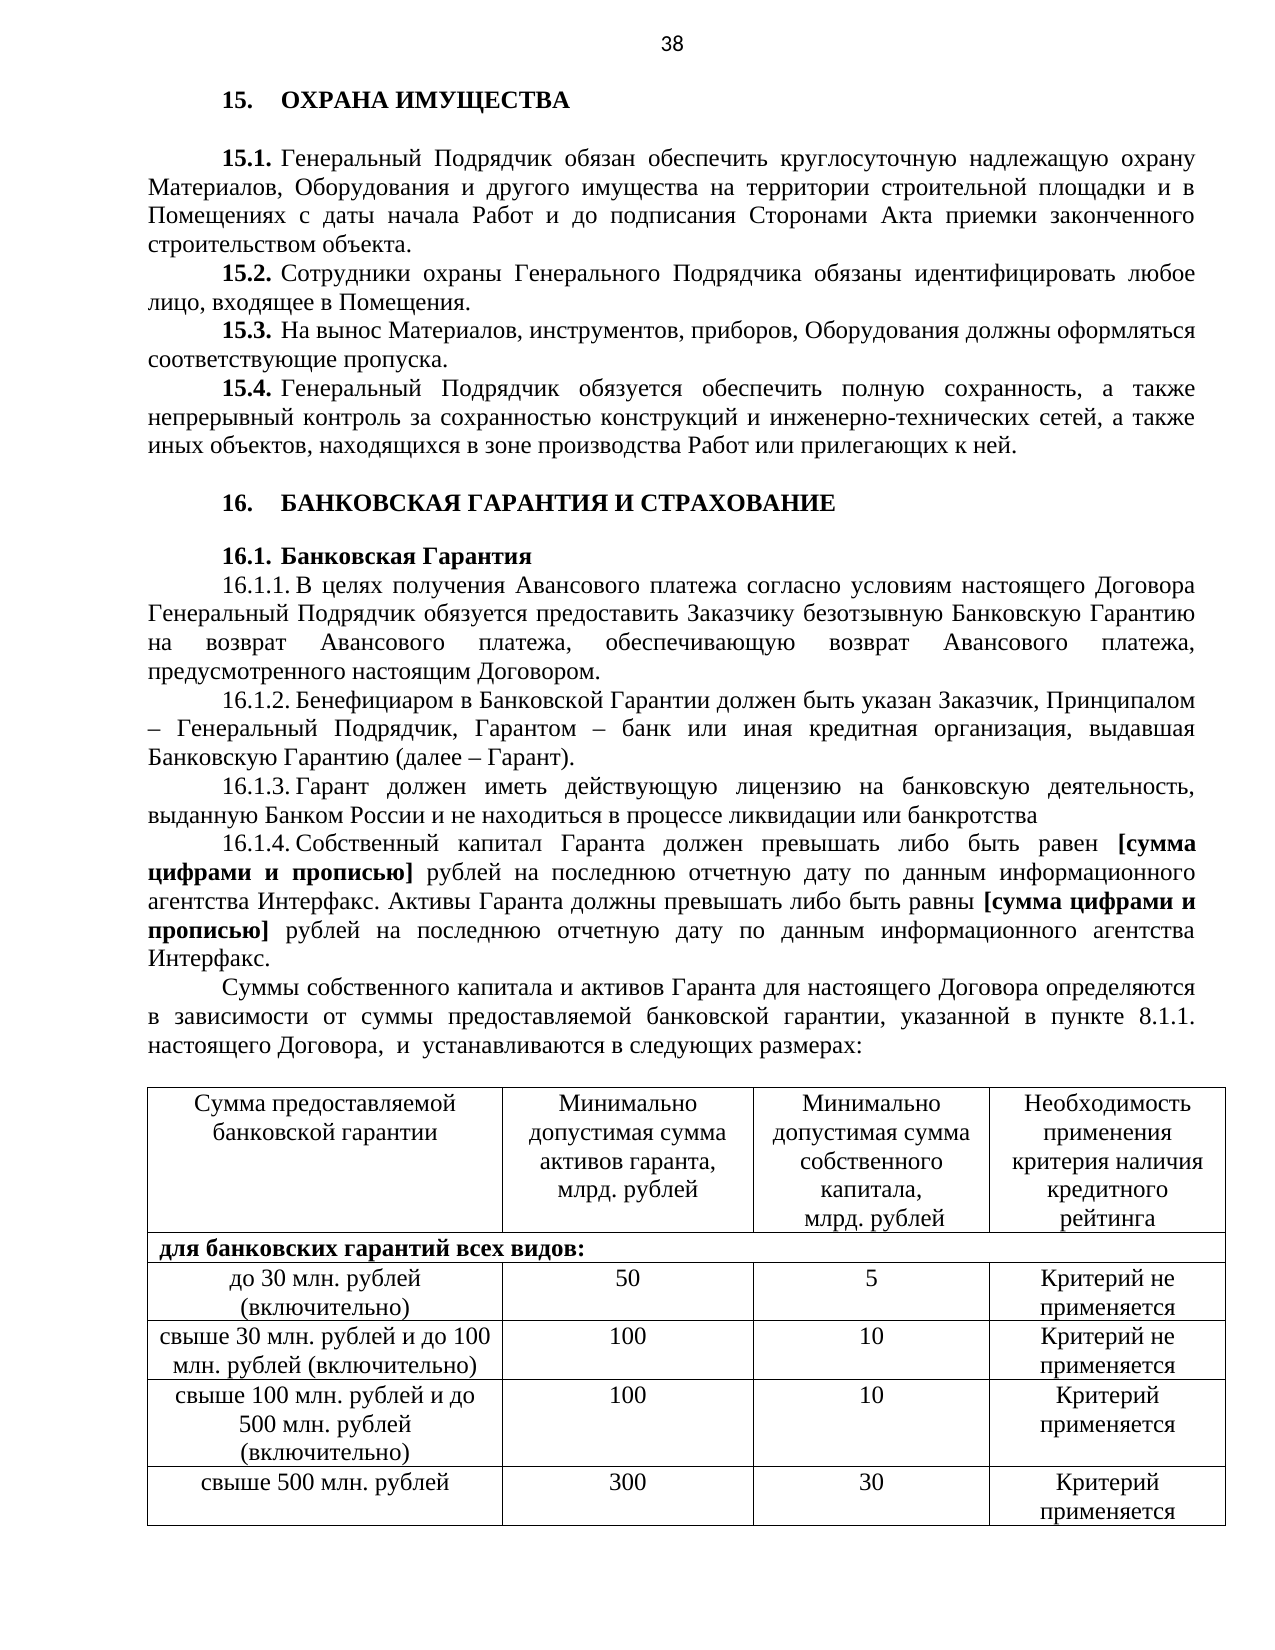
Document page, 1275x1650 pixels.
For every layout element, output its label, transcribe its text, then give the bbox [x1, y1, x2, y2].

list Генеральный Подрядчик обязуется обеспечить полную сохранность, а также непрерывный контроль за сохранностью конструкций и инженерно-технических сетей, а также иных объектов, находящихся в зоне производства Работ или прилегающих к ней. [148, 373, 1196, 459]
table_cell 30 [754, 1467, 989, 1525]
table_cell 100 [503, 1380, 753, 1466]
table_cell свыше 30 млн. рублей и до 100 млн. рублей (включительно) [148, 1321, 502, 1379]
table_header Необходимость применения критерия наличия кредитного рейтинга [990, 1088, 1225, 1232]
list Сотрудники охраны Генерального Подрядчика обязаны идентифицировать любое лицо, входящее в Помещения. [148, 258, 1196, 316]
table_cell Критерий не применяется [990, 1321, 1225, 1379]
list Гарант должен иметь действующую лицензию на банковскую деятельность, выданную Банком России и не находиться в процессе ликвидации или банкротства [148, 771, 1196, 828]
table_cell Критерий не применяется [990, 1263, 1225, 1320]
table_cell 100 [503, 1321, 753, 1379]
table_cell Критерий применяется [990, 1380, 1225, 1466]
table_header Сумма предоставляемой банковской гарантии [148, 1088, 502, 1232]
list Генеральный Подрядчик обязан обеспечить круглосуточную надлежащую охрану Материалов, Оборудования и другого имущества на территории строительной площадки и в Помещениях с даты начала Работ и до подписания Сторонами Акта приемки законченного строительством объекта. [148, 143, 1196, 258]
list охрана ИМУЩЕСТВА [148, 86, 1196, 114]
list На вынос Материалов, инструментов, приборов, Оборудования должны оформляться соответствующие пропуска. [148, 316, 1196, 373]
table_cell для банковских гарантий всех видов: [148, 1233, 1225, 1262]
list банковская гарантия и страхование [148, 488, 1196, 517]
table_cell до 30 млн. рублей (включительно) [148, 1263, 502, 1320]
list Суммы собственного капитала и активов Гаранта для настоящего Договора определяются в зависимости от суммы предоставляемой банковской гарантии, указанной в пункте 8.1.1. настоящего Договора, и устанавливаются в следующих размерах: [148, 972, 1196, 1058]
list Собственный капитал Гаранта должен превышать либо быть равен [сумма цифрами и прописью] рублей на последнюю отчетную дату по данным информационного агентства Интерфакс. Активы Гаранта должны превышать либо быть равны [сумма цифрами и прописью] рублей на последнюю отчетную дату по данным информационного агентства Интерфакс. [148, 828, 1196, 972]
list Бенефициаром в Банковской Гарантии должен быть указан Заказчик, Принципалом – Генеральный Подрядчик, Гарантом – банк или иная кредитная организация, выдавшая Банковскую Гарантию (далее – Гарант). [148, 685, 1196, 771]
table_header Минимально допустимая сумма активов гаранта, млрд. рублей [503, 1088, 753, 1232]
table_header Минимально допустимая сумма собственного капитала, млрд. рублей [754, 1088, 989, 1232]
table_cell 300 [503, 1467, 753, 1525]
table_cell 10 [754, 1321, 989, 1379]
table_cell свыше 500 млн. рублей [148, 1467, 502, 1525]
table_cell 5 [754, 1263, 989, 1320]
table_cell 10 [754, 1380, 989, 1466]
list Банковская Гарантия [148, 541, 1196, 570]
table_cell 50 [503, 1263, 753, 1320]
table_cell свыше 100 млн. рублей и до 500 млн. рублей (включительно) [148, 1380, 502, 1466]
table_cell Критерий применяется [990, 1467, 1225, 1525]
list В целях получения Авансового платежа согласно условиям настоящего Договора Генеральный Подрядчик обязуется предоставить Заказчику безотзывную Банковскую Гарантию на возврат Авансового платежа, обеспечивающую возврат Авансового платежа, предусмотренного настоящим Договором. [148, 570, 1196, 685]
